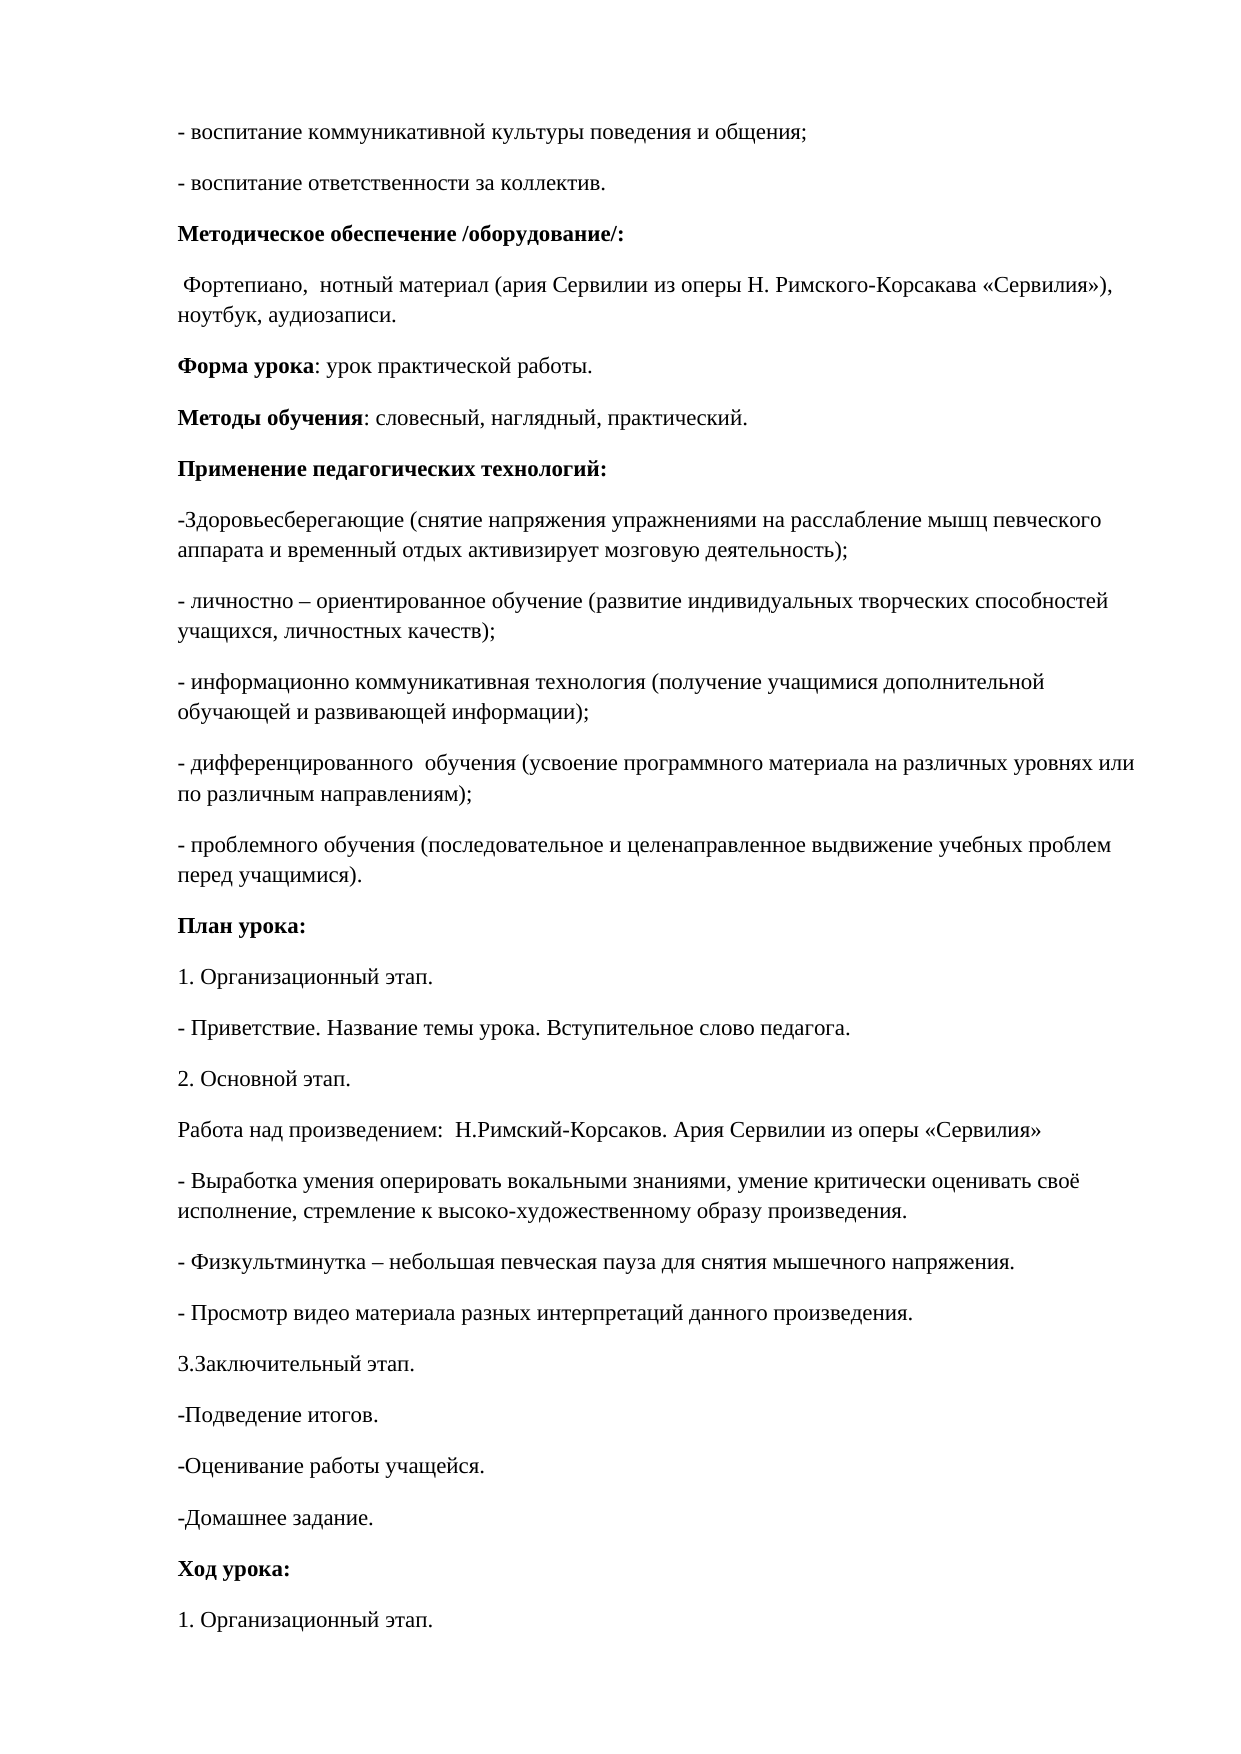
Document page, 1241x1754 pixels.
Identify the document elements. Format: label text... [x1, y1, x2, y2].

text Форма урока: урок практической работы. [177, 352, 1152, 379]
text - дифференцированного обучения (усвоение программного материала на различных уровнях или по различным направлениям); [177, 749, 1152, 806]
text Фортепиано, нотный материал (ария Сервилии из оперы Н. Римского-Корсакава «Сервилия»), ноутбук, аудиозаписи. [177, 271, 1152, 328]
text - Физкультминутка – небольшая певческая пауза для снятия мышечного напряжения. [177, 1248, 1152, 1275]
text - Выработка умения оперировать вокальными знаниями, умение критически оценивать своё исполнение, стремление к высоко-художественному образу произведения. [177, 1167, 1152, 1224]
text Методы обучения: словесный, наглядный, практический. [177, 403, 1152, 430]
text - проблемного обучения (последовательное и целенаправленное выдвижение учебных проблем перед учащимися). [177, 831, 1152, 887]
text -Домашнее задание. [177, 1503, 1152, 1530]
text Применение педагогических технологий: [177, 454, 1152, 481]
text План урока: [177, 912, 1152, 938]
text 2. Основной этап. [177, 1065, 1152, 1091]
text - информационно коммуникативная технология (получение учащимися дополнительной обучающей и развивающей информации); [177, 668, 1152, 725]
text 1. Организационный этап. [177, 963, 1152, 989]
text 1. Организационный этап. [177, 1606, 1152, 1632]
text 3.Заключительный этап. [177, 1350, 1152, 1377]
text Ход урока: [177, 1554, 1152, 1581]
text -Оценивание работы учащейся. [177, 1452, 1152, 1479]
text -Здоровьесберегающие (снятие напряжения упражнениями на расслабление мышц певческого аппарата и временный отдых активизирует мозговую деятельность); [177, 506, 1152, 562]
text - личностно – ориентированное обучение (развитие индивидуальных творческих способностей учащихся, личностных качеств); [177, 587, 1152, 643]
text - Просмотр видео материала разных интерпретаций данного произведения. [177, 1299, 1152, 1326]
text - воспитание коммуникативной культуры поведения и общения; [177, 118, 1152, 144]
text - Приветствие. Название темы урока. Вступительное слово педагога. [177, 1014, 1152, 1040]
text - воспитание ответственности за коллектив. [177, 169, 1152, 196]
text Работа над произведением: Н.Римский-Корсаков. Ария Сервилии из оперы «Сервилия» [177, 1116, 1152, 1142]
text -Подведение итогов. [177, 1401, 1152, 1428]
text Методическое обеспечение /оборудование/: [177, 220, 1152, 247]
